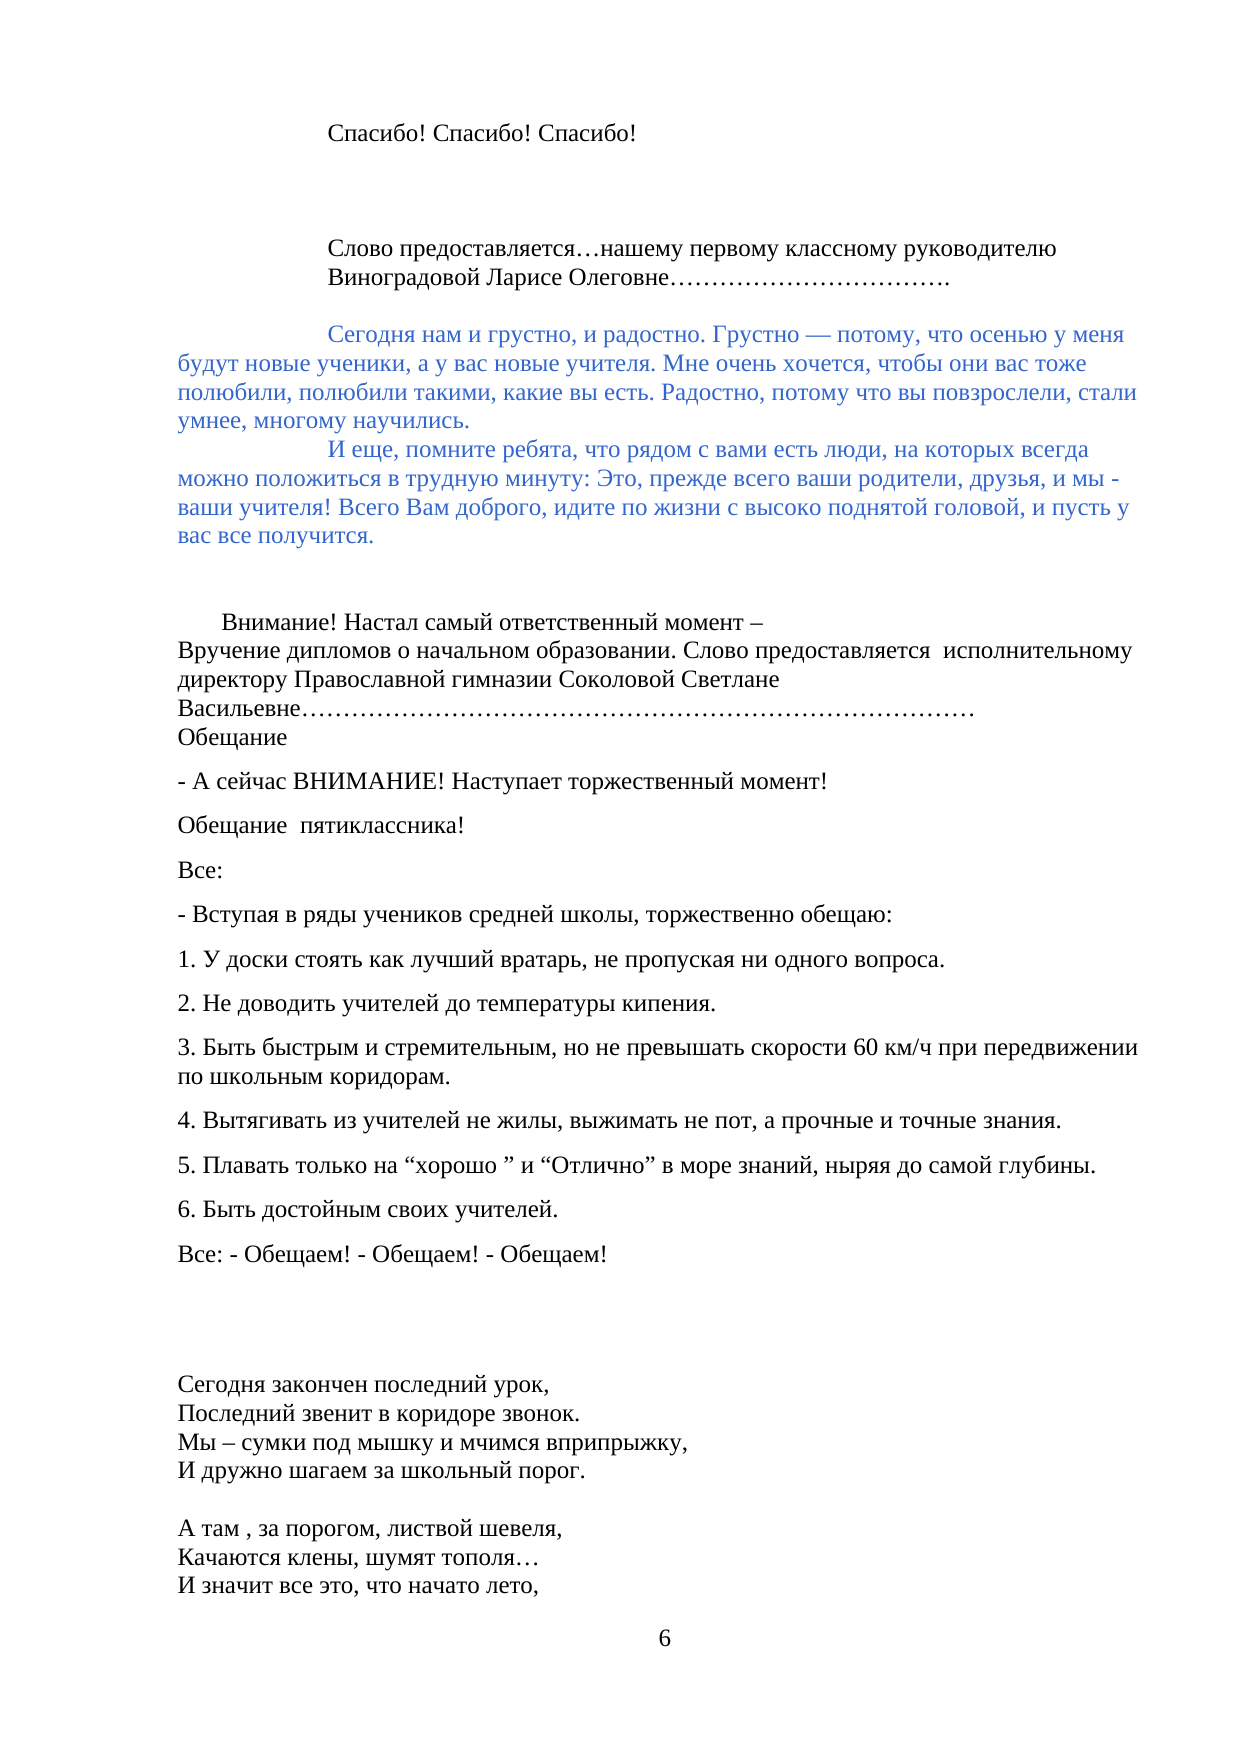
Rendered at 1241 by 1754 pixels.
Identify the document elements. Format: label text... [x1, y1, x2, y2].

text 2. Не доводить учителей до температуры кипения. [177, 988, 1152, 1017]
text Все: [177, 855, 1152, 884]
text Все: - Обещаем! - Обещаем! - Обещаем! [177, 1239, 1152, 1267]
text 4. Вытягивать из учителей не жилы, выжимать не пот, а прочные и точные знания. [177, 1106, 1152, 1134]
text Обещание пятиклассника! [177, 811, 1152, 839]
text Сегодня нам и грустно, и радостно. Грустно — потому, что осенью у меня будут новые ученики, а у вас новые учителя. Мне очень хочется, чтобы они вас тоже полюбили, полюбили такими, какие вы есть. Радостно, потому что вы повзрослели, стали умнее, многому научились. [177, 319, 1152, 434]
text Вручение дипломов о начальном образовании. Слово предоставляется исполнительному директору Православной гимназии Соколовой Светлане Васильевне……………………………………………………………………… [177, 636, 1152, 722]
text И еще, помните ребята, что рядом с вами есть люди, на которых всегда можно положиться в трудную минуту: Это, прежде всего ваши родители, друзья, и мы - ваши учителя! Всего Вам доброго, идите по жизни с высоко поднятой головой, и пусть у вас все получится. [177, 434, 1152, 578]
text 6. Быть достойным своих учителей. [177, 1194, 1152, 1223]
text 3. Быть быстрым и стремительным, но не превышать скорости 60 км/ч при передвижении по школьным коридорам. [177, 1032, 1152, 1090]
text А там , за порогом, листвой шевеля, [177, 1513, 1152, 1542]
text Внимание! Настал самый ответственный момент – [177, 607, 1152, 636]
text - А сейчас ВНИМАНИЕ! Наступает торжественный момент! [177, 766, 1152, 795]
text И дружно шагаем за школьный порог. [177, 1456, 1152, 1484]
text Сегодня закончен последний урок, [177, 1369, 1152, 1398]
text Обещание [177, 722, 1152, 751]
text Качаются клены, шумят тополя… [177, 1542, 1152, 1571]
text Последний звенит в коридоре звонок. [177, 1398, 1152, 1427]
text 1. У доски стоять как лучший вратарь, не пропуская ни одного вопроса. [177, 944, 1152, 972]
text И значит все это, что начато лето, [177, 1571, 1152, 1599]
text - Вступая в ряды учеников средней школы, торжественно обещаю: [177, 899, 1152, 928]
text 5. Плавать только на “хорошо ” и “Отлично” в море знаний, ныряя до самой глубины. [177, 1150, 1152, 1179]
text Мы – сумки под мышку и мчимся вприпрыжку, [177, 1427, 1152, 1456]
text Спасибо! Спасибо! Спасибо! [327, 118, 1152, 147]
text Слово предоставляется…нашему первому классному руководителю Виноградовой Ларисе Олеговне……………………………. [327, 233, 1152, 291]
